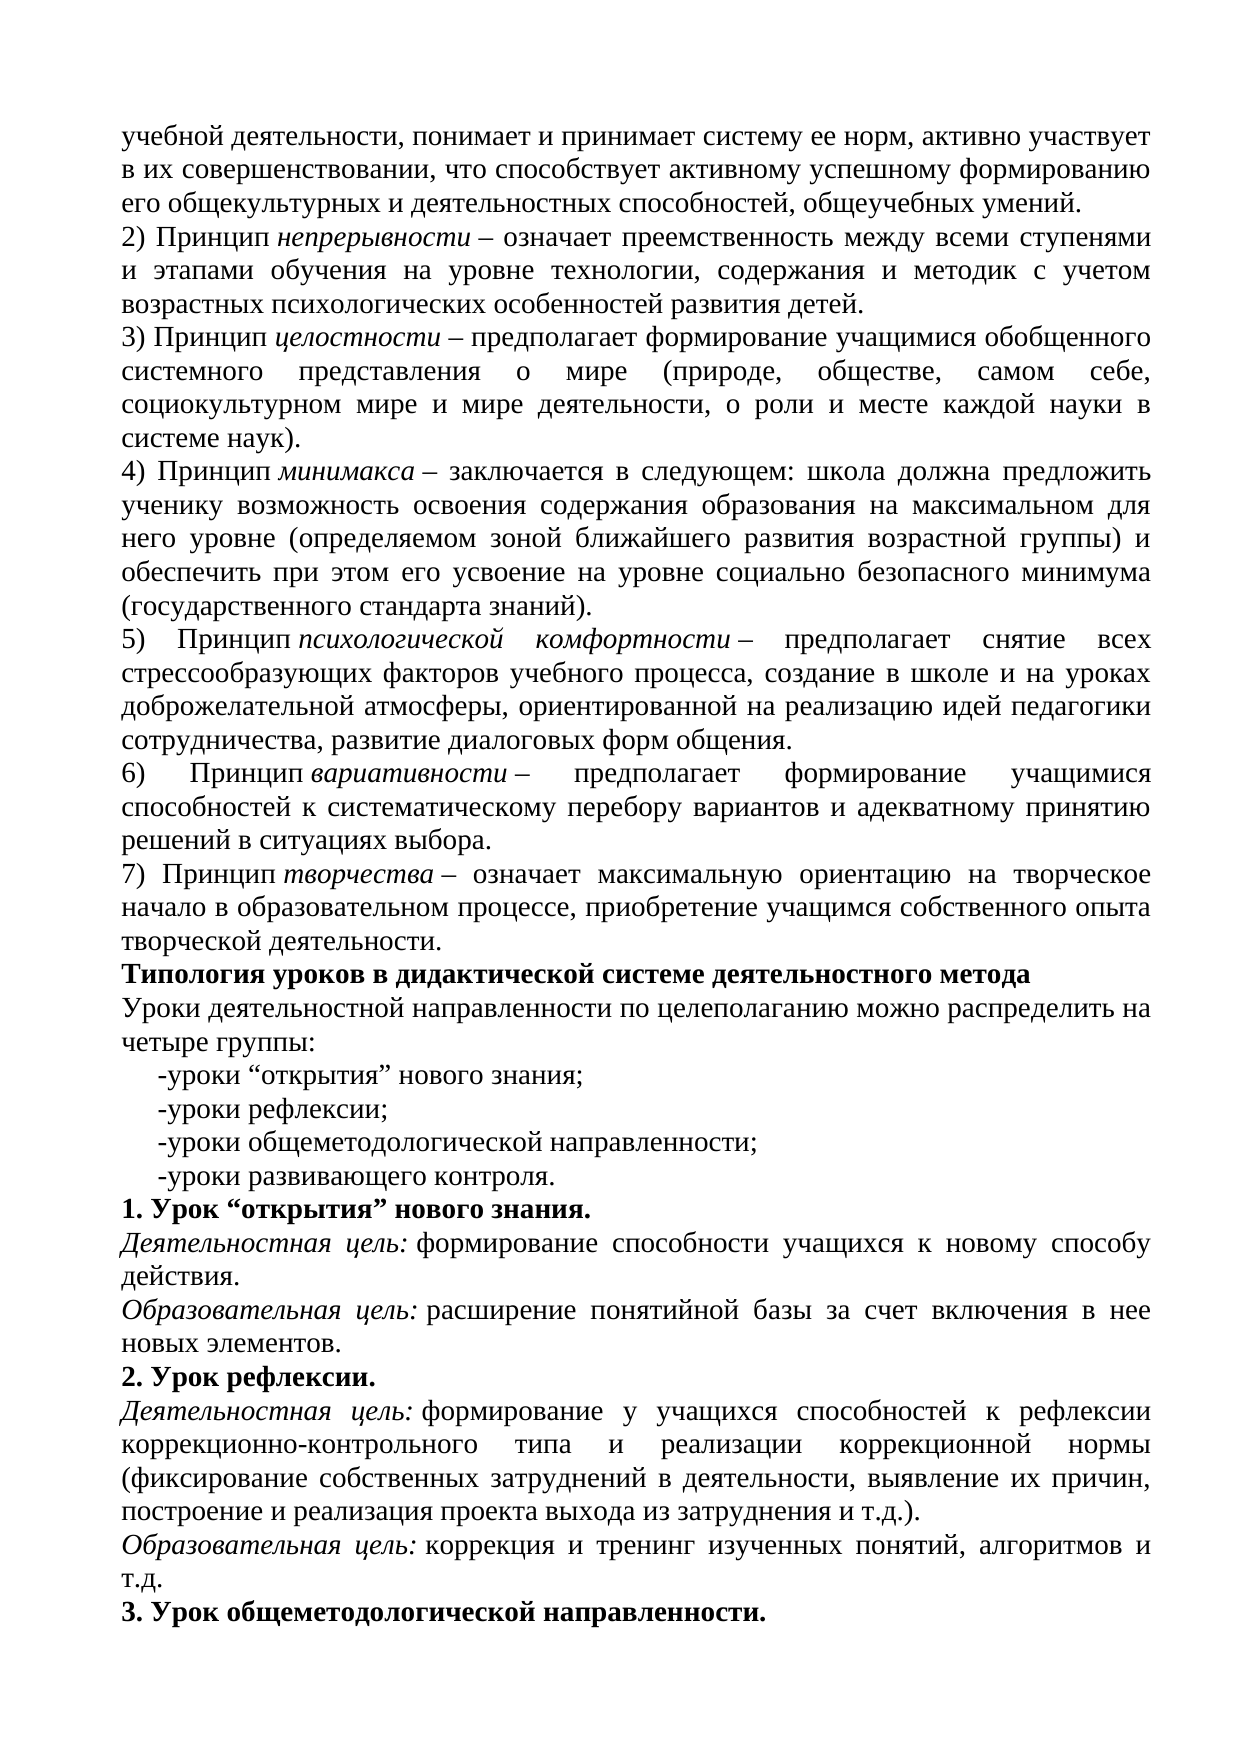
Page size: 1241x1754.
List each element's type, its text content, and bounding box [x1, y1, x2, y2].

text 6) Принцип вариативности – предполагает формирование учащимися способностей к систематическому перебору вариантов и адекватному принятию решений в ситуациях выбора. [121, 755, 1152, 856]
text 5) Принцип психологической комфортности – предполагает снятие всех стрессообразующих факторов учебного процесса, создание в школе и на уроках доброжелательной атмосферы, ориентированной на реализацию идей педагогики сотрудничества, развитие диалоговых форм общения. [121, 621, 1152, 755]
text 2) Принцип непрерывности – означает преемственность между всеми ступенями и этапами обучения на уровне технологии, содержания и методик с учетом возрастных психологических особенностей развития детей. [121, 219, 1152, 319]
text Деятельностная цель: формирование у учащихся способностей к рефлексии коррекционно-контрольного типа и реализации коррекционной нормы (фиксирование собственных затруднений в деятельности, выявление их причин, построение и реализация проекта выхода из затруднения и т.д.). [121, 1393, 1152, 1527]
text 4) Принцип минимакса – заключается в следующем: школа должна предложить ученику возможность освоения содержания образования на максимальном для него уровне (определяемом зоной ближайшего развития возрастной группы) и обеспечить при этом его усвоение на уровне социально безопасного минимума (государственного стандарта знаний). [121, 453, 1152, 621]
text 1. Урок “открытия” нового знания. [121, 1191, 1152, 1225]
text -уроки развивающего контроля. [121, 1158, 1152, 1191]
text Уроки деятельностной направленности по целеполаганию можно распределить на четыре группы: [121, 990, 1152, 1057]
text -уроки “открытия” нового знания; [121, 1057, 1152, 1091]
text Типология уроков в дидактической системе деятельностного метода [121, 957, 1152, 990]
text Образовательная цель: коррекция и тренинг изученных понятий, алгоритмов и т.д. [121, 1527, 1152, 1594]
text Образовательная цель: расширение понятийной базы за счет включения в нее новых элементов. [121, 1292, 1152, 1359]
text -уроки общеметодологической направленности; [121, 1124, 1152, 1158]
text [121, 118, 1152, 219]
text -уроки рефлексии; [121, 1091, 1152, 1124]
text 7) Принцип творчества – означает максимальную ориентацию на творческое начало в образовательном процессе, приобретение учащимся собственного опыта творческой деятельности. [121, 856, 1152, 957]
text 2. Урок рефлексии. [121, 1359, 1152, 1393]
text Деятельностная цель: формирование способности учащихся к новому способу действия. [121, 1225, 1152, 1292]
text 3) Принцип целостности – предполагает формирование учащимися обобщенного системного представления о мире (природе, обществе, самом себе, социокультурном мире и мире деятельности, о роли и месте каждой науки в системе наук). [121, 319, 1152, 453]
text 3. Урок общеметодологической направленности. [121, 1594, 1152, 1627]
